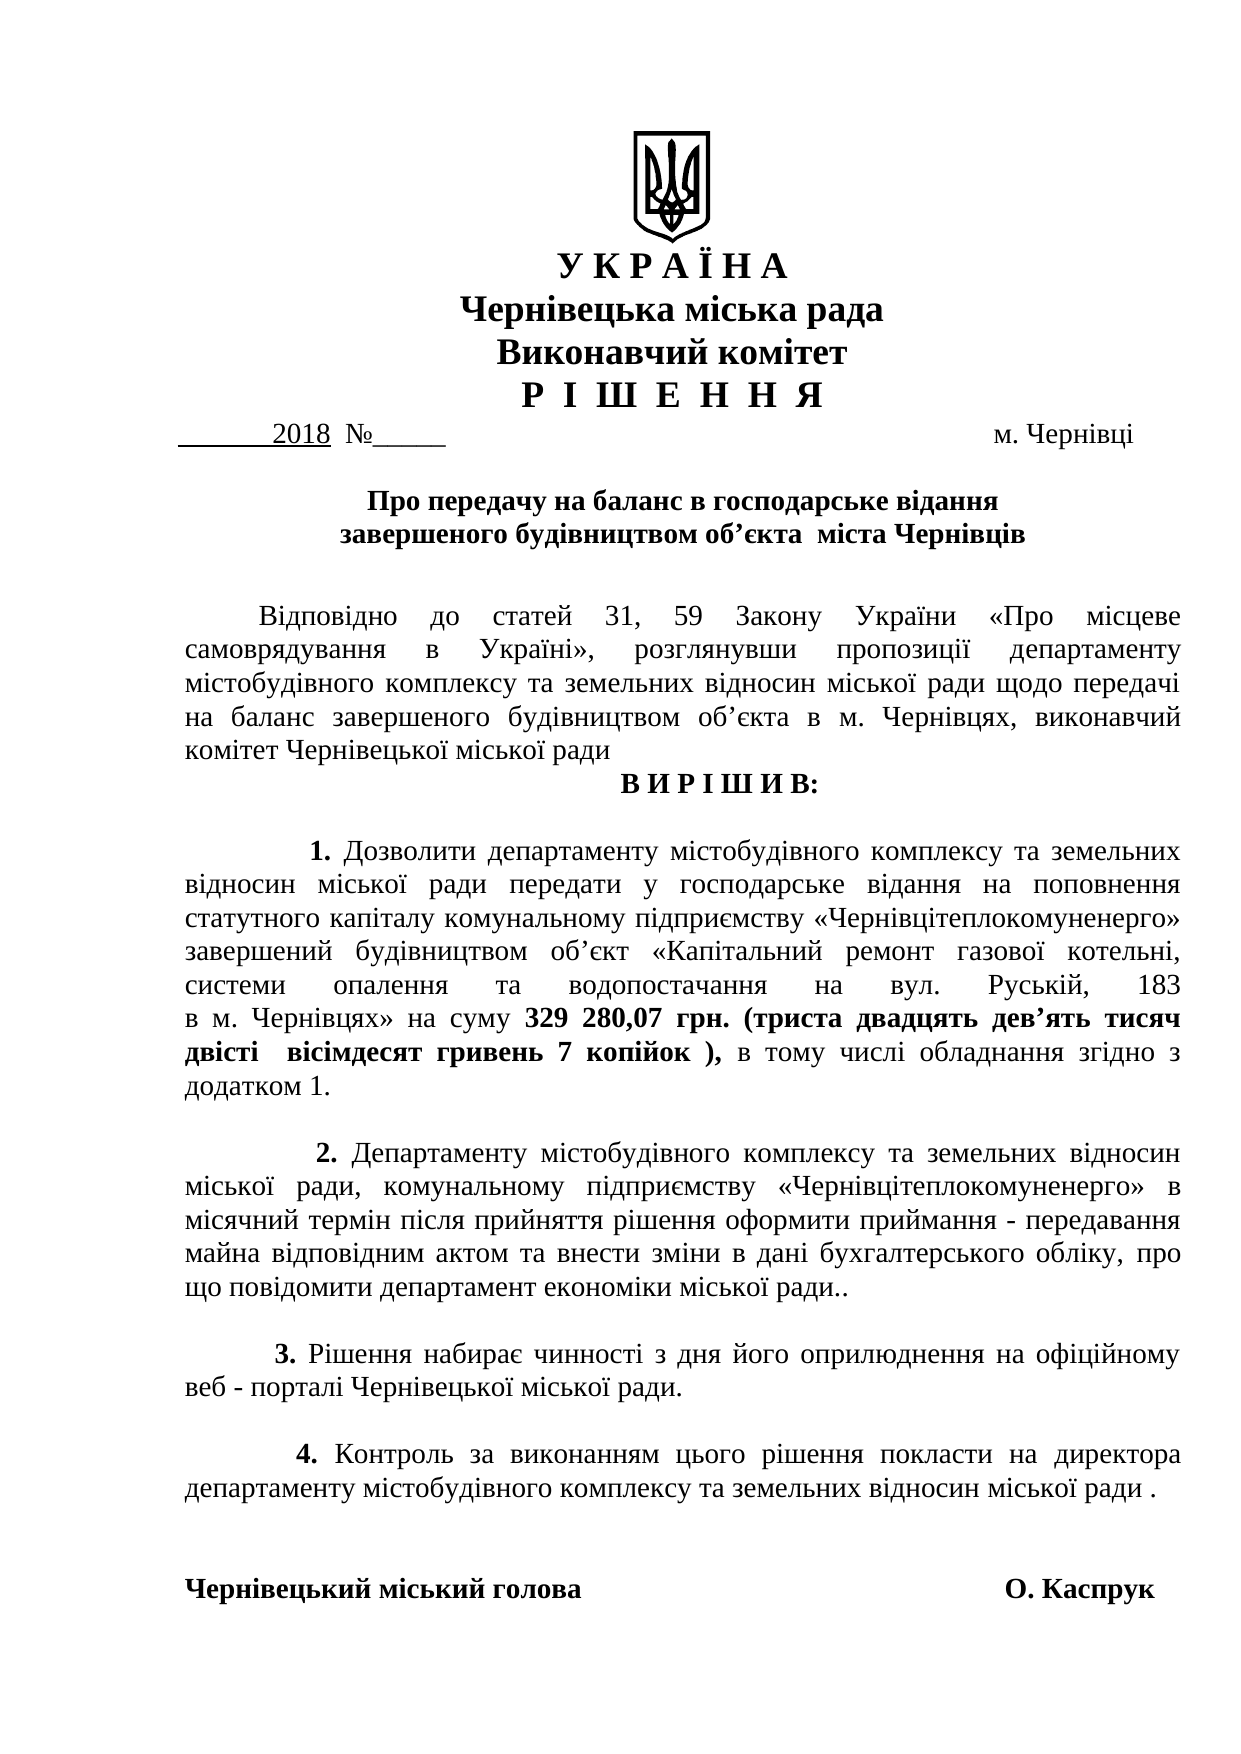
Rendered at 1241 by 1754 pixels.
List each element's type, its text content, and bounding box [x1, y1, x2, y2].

text Чернівецька міська рада [177, 287, 1167, 330]
text У К Р А Ї Н А [177, 243, 1167, 287]
text Р І Ш Е Н Н Я [177, 373, 1167, 416]
text Виконавчий комітет [177, 330, 1167, 373]
text 2018 №_____ м. Чернівці [177, 416, 1196, 449]
table_header Про передачу на баланс в господарське відання завершеного будівництвом об’єкта міста Чернівців Відповідно до статей 31, 59 Закону України «Про місцеве самоврядування в Україні», розглянувши пропозиції департаменту містобудівного комплексу та земельних відносин міської ради щодо передачі на баланс завершеного будівництвом об’єкта в м. Чернівцях, виконавчий комітет Чернівецької міської ради В И Р І Ш И В: 1. Дозволити департаменту містобудівного комплексу та земельних відносин міської ради передати у господарське відання на поповнення статутного капіталу комунальному підприємству «Чернівцітеплокомуненерго» завершений будівництвом об’єкт «Капітальний ремонт газової котельні, системи опалення та водопостачання на вул. Руській, 183 в м. Чернівцях» на суму 329 280,07 грн. (триста двадцять дев’ять тисяч двісті вісімдесят гривень 7 копійок ), в тому числі обладнання згідно з додатком 1. 2. Департаменту містобудівного комплексу та земельних відносин міської ради, комунальному підприємству «Чернівцітеплокомуненерго» в місячний термін після прийняття рішення оформити приймання - передавання майна відповідним актом та внести зміни в дані бухгалтерського обліку, про що повідомити департамент економіки міської ради.. 3. Рішення набирає чинності з дня його оприлюднення на офіційному веб - порталі Чернівецької міської ради. 4. Контроль за виконанням цього рішення покласти на директора департаменту містобудівного комплексу та земельних відносин міської ради . Чернівецький міський голова О. Каспрук [177, 450, 1188, 1636]
